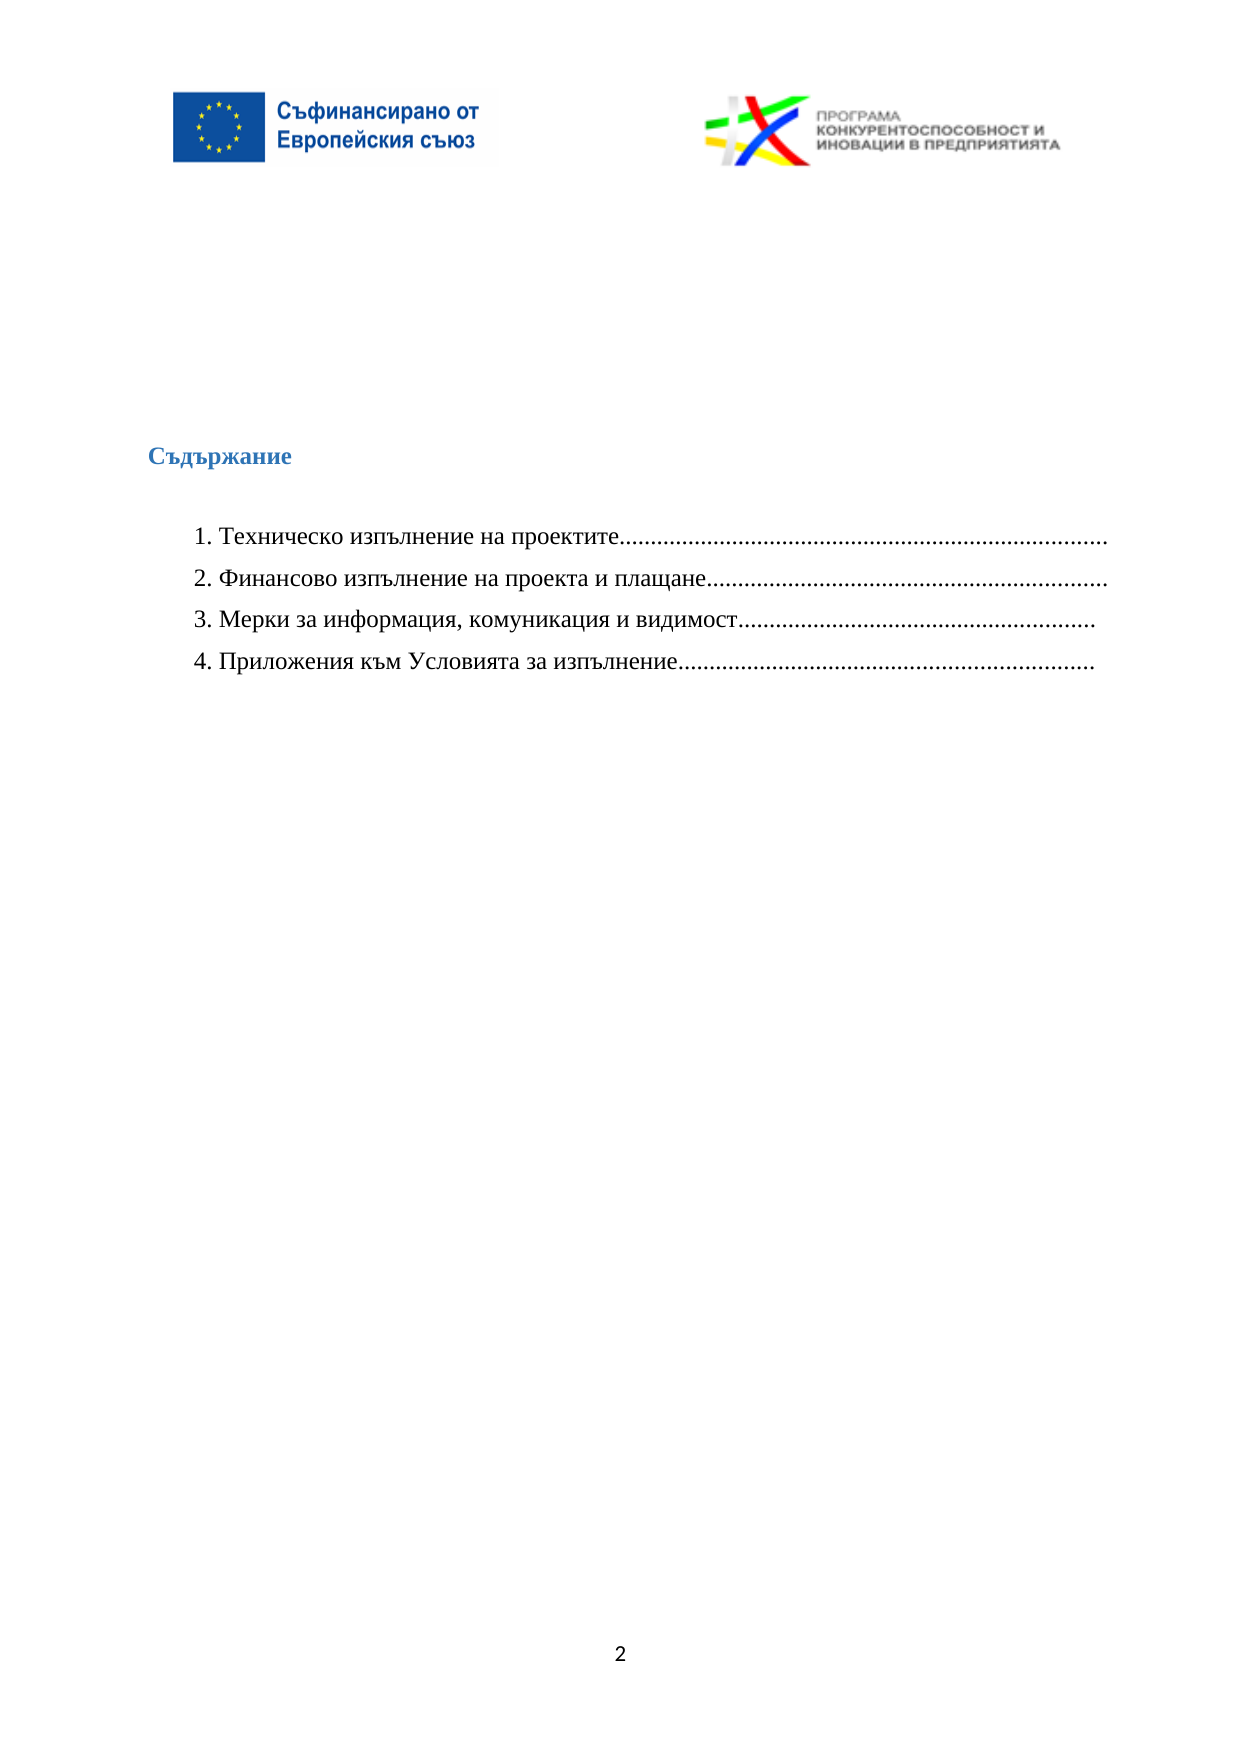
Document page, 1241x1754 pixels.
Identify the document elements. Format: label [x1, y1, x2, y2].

picture [703, 88, 1064, 175]
picture [169, 88, 499, 167]
